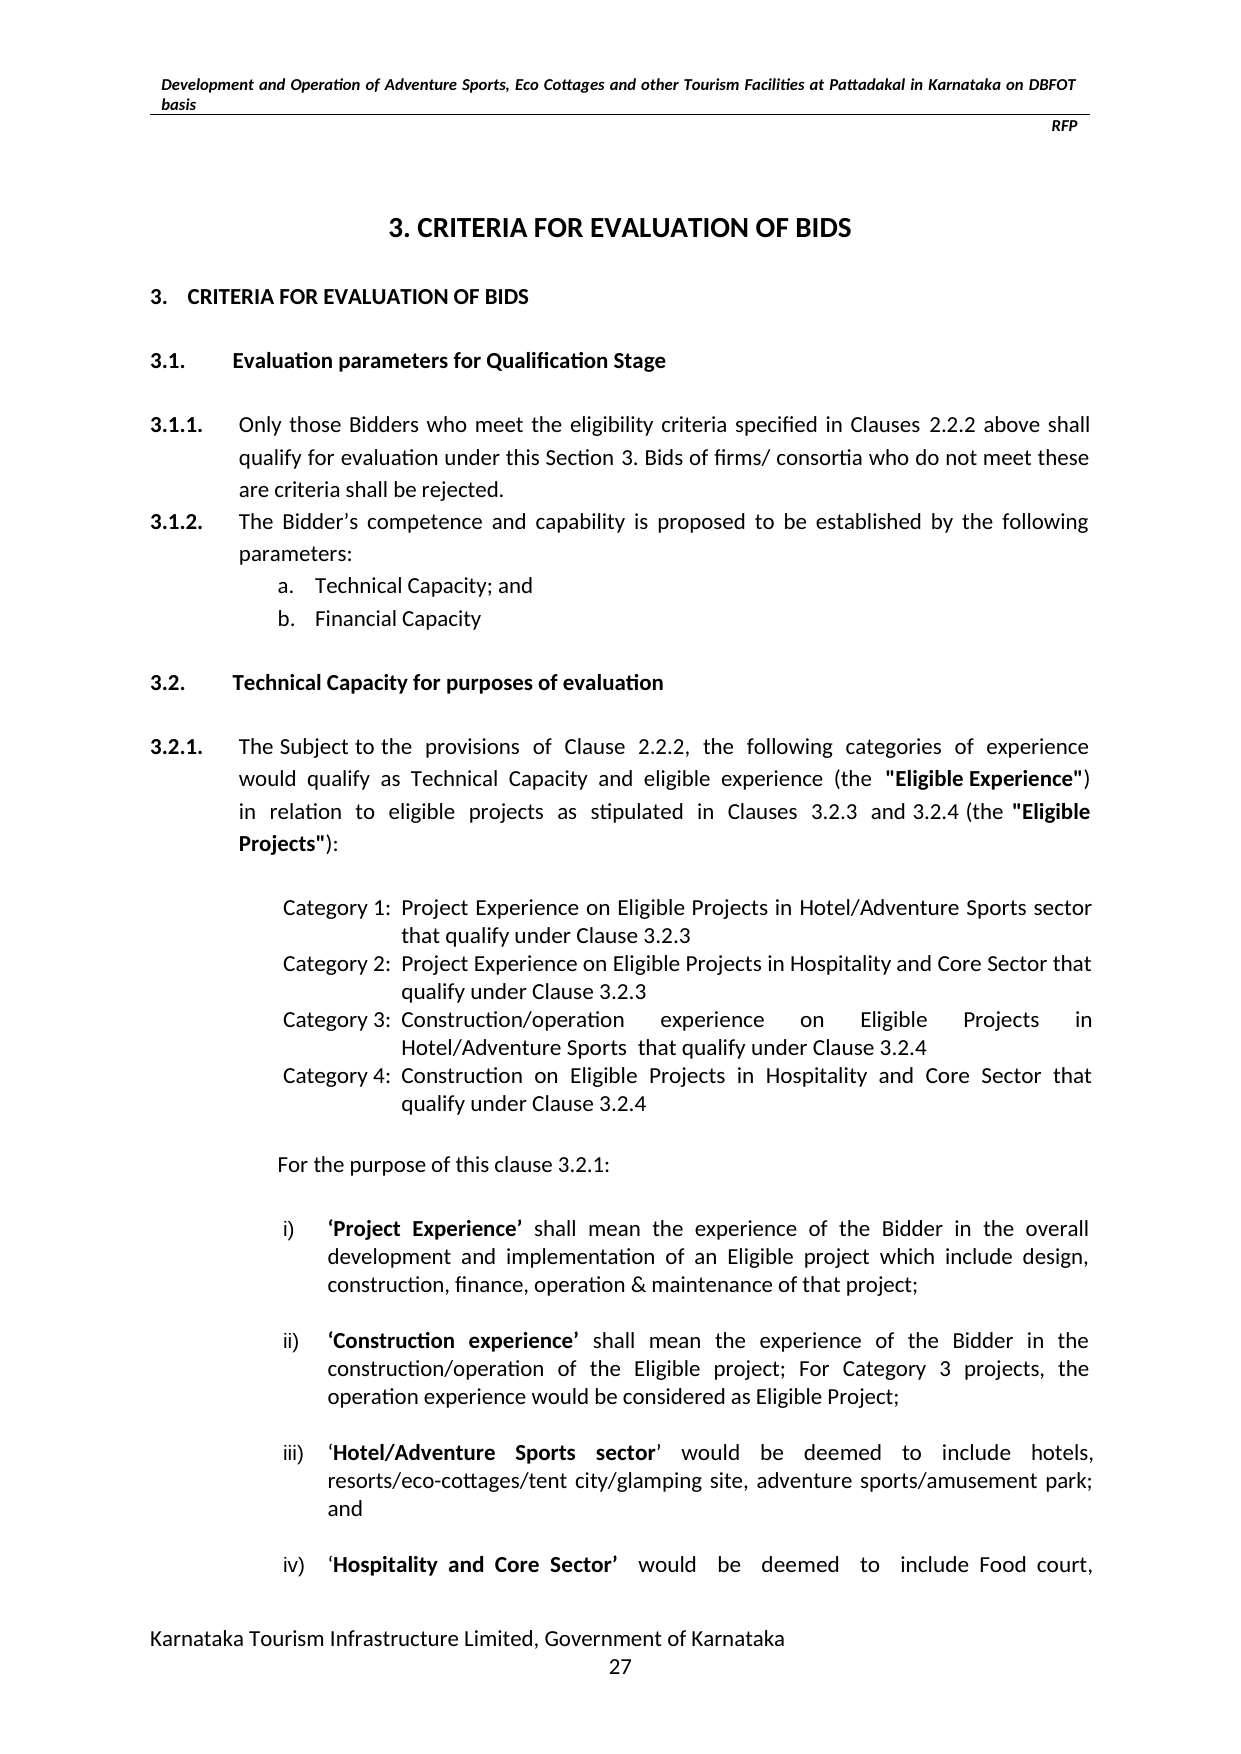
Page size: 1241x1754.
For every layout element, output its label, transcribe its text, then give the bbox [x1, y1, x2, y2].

text Category 1: Project Experience on Eligible Projects in Hotel/Adventure Sports sector that qualify under Clause 3.2.3 [283, 893, 1094, 949]
text Category 3: Construction/operation experience on Eligible Projects in Hotel/Adventure Sports that qualify under Clause 3.2.4 [283, 1005, 1094, 1061]
text Category 4: Construction on Eligible Projects in Hospitality and Core Sector that qualify under Clause 3.2.4 [283, 1061, 1094, 1117]
list The Bidder’s competence and capability is proposed to be established by the following parameters: [150, 507, 1090, 567]
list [283, 1550, 1094, 1578]
list Technical Capacity; and [277, 571, 1090, 599]
list For the purpose of this clause 3.2.1: [277, 1150, 1090, 1178]
list The Subject to the provisions of Clause 2.2.2, the following categories of experience would qualify as Technical Capacity and eligible experience (the "Eligible Experience") in relation to eligible projects as stipulated in Clauses 3.2.3 and 3.2.4 (the "Eligible Projects"): [150, 732, 1090, 857]
list Only those Bidders who meet the eligibility criteria specified in Clauses 2.2.2 above shall qualify for evaluation under this Section 3. Bids of firms/ consortia who do not meet these are criteria shall be rejected. [150, 411, 1090, 503]
list ‘Hotel/Adventure Sports sector’ would be deemed to include hotels, resorts/eco-cottages/tent city/glamping site, adventure sports/amusement park; and [283, 1438, 1094, 1522]
subtitle 3. CRITERIA FOR EVALUATION OF BIDS [150, 209, 1090, 244]
text Category 2: Project Experience on Eligible Projects in Hospitality and Core Sector that qualify under Clause 3.2.3 [283, 949, 1093, 1005]
list CRITERIA FOR EVALUATION OF BIDS [150, 282, 1090, 310]
list Technical Capacity for purposes of evaluation [150, 668, 1090, 696]
list Evaluation parameters for Qualification Stage [150, 346, 1090, 374]
list ‘Project Experience’ shall mean the experience of the Bidder in the overall development and implementation of an Eligible project which include design, construction, finance, operation & maintenance of that project; [283, 1214, 1090, 1298]
list Financial Capacity [277, 604, 1090, 632]
list ‘Construction experience’ shall mean the experience of the Bidder in the construction/operation of the Eligible project; For Category 3 projects, the operation experience would be considered as Eligible Project; [283, 1326, 1090, 1410]
